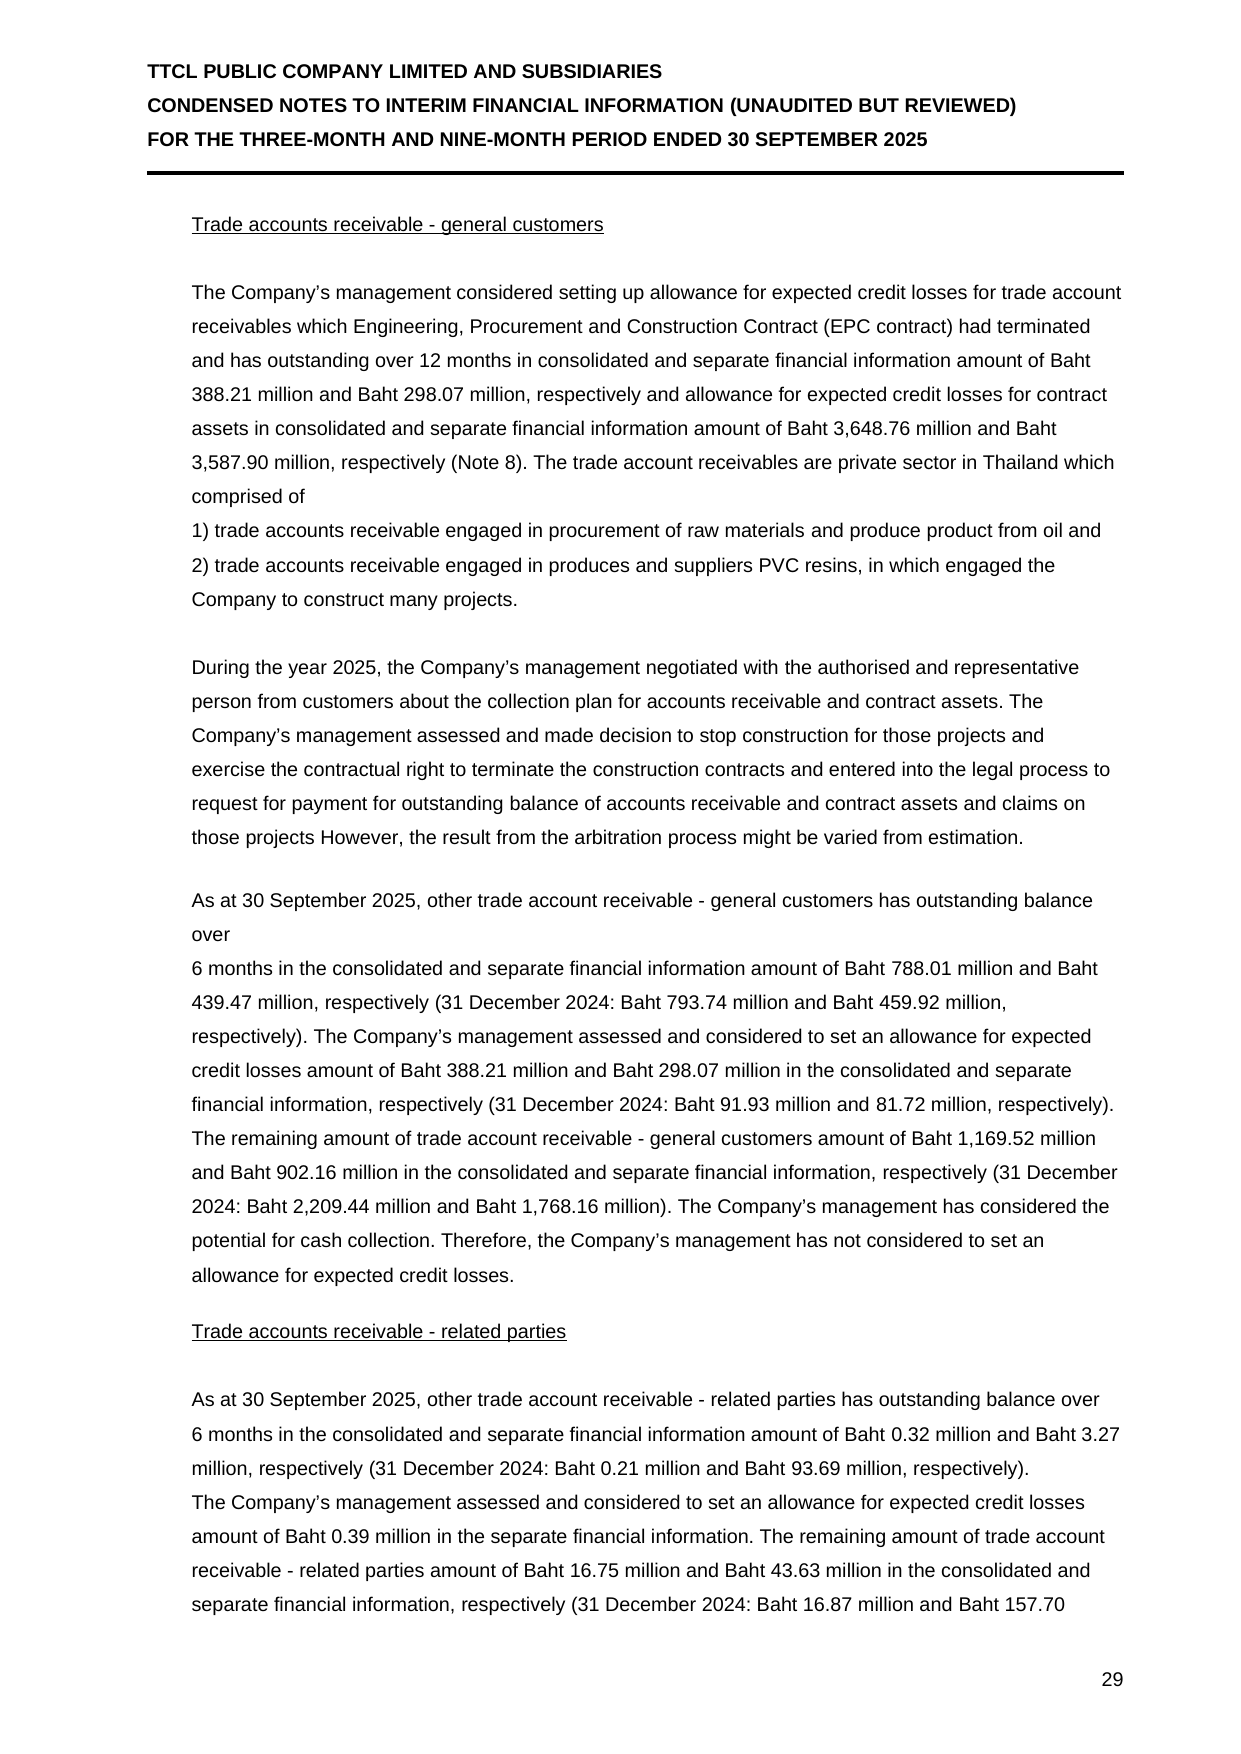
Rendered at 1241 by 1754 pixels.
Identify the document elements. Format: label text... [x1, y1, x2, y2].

list As at 30 September 2025, other trade account receivable - general customers has outstanding balance over 6 months in the consolidated and separate financial information amount of Baht 788.01 million and Baht 439.47 million, respectively (31 December 2024: Baht 793.74 million and Baht 459.92 million, respectively). The Company’s management assessed and considered to set an allowance for expected credit losses amount of Baht 388.21 million and Baht 298.07 million in the consolidated and separate financial information, respectively (31 December 2024: Baht 91.93 million and 81.72 million, respectively). The remaining amount of trade account receivable - general customers amount of Baht 1,169.52 million and Baht 902.16 million in the consolidated and separate financial information, respectively (31 December 2024: Baht 2,209.44 million and Baht 1,768.16 million). The Company’s management has considered the potential for cash collection. Therefore, the Company’s management has not considered to set an allowance for expected credit losses. [191, 889, 1123, 1286]
list During the year 2025, the Company’s management negotiated with the authorised and representative person from customers about the collection plan for accounts receivable and contract assets. The Company’s management assessed and made decision to stop construction for those projects and exercise the contractual right to terminate the construction contracts and entered into the legal process to request for payment for outstanding balance of accounts receivable and contract assets and claims on those projects However, the result from the arbitration process might be varied from estimation. [191, 656, 1123, 849]
list The Company’s management considered setting up allowance for expected credit losses for trade account receivables which Engineering, Procurement and Construction Contract (EPC contract) had terminated and has outstanding over 12 months in consolidated and separate financial information amount of Baht 388.21 million and Baht 298.07 million, respectively and allowance for expected credit losses for contract assets in consolidated and separate financial information amount of Baht 3,648.76 million and Baht 3,587.90 million, respectively (Note 8). The trade account receivables are private sector in Thailand which comprised of 1) trade accounts receivable engaged in procurement of raw materials and produce product from oil and 2) trade accounts receivable engaged in produces and suppliers PVC resins, in which engaged the Company to construct many projects. [191, 281, 1123, 610]
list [191, 1388, 1123, 1615]
list Trade accounts receivable - related parties [191, 1320, 1123, 1343]
list Trade accounts receivable - general customers [191, 213, 1123, 236]
